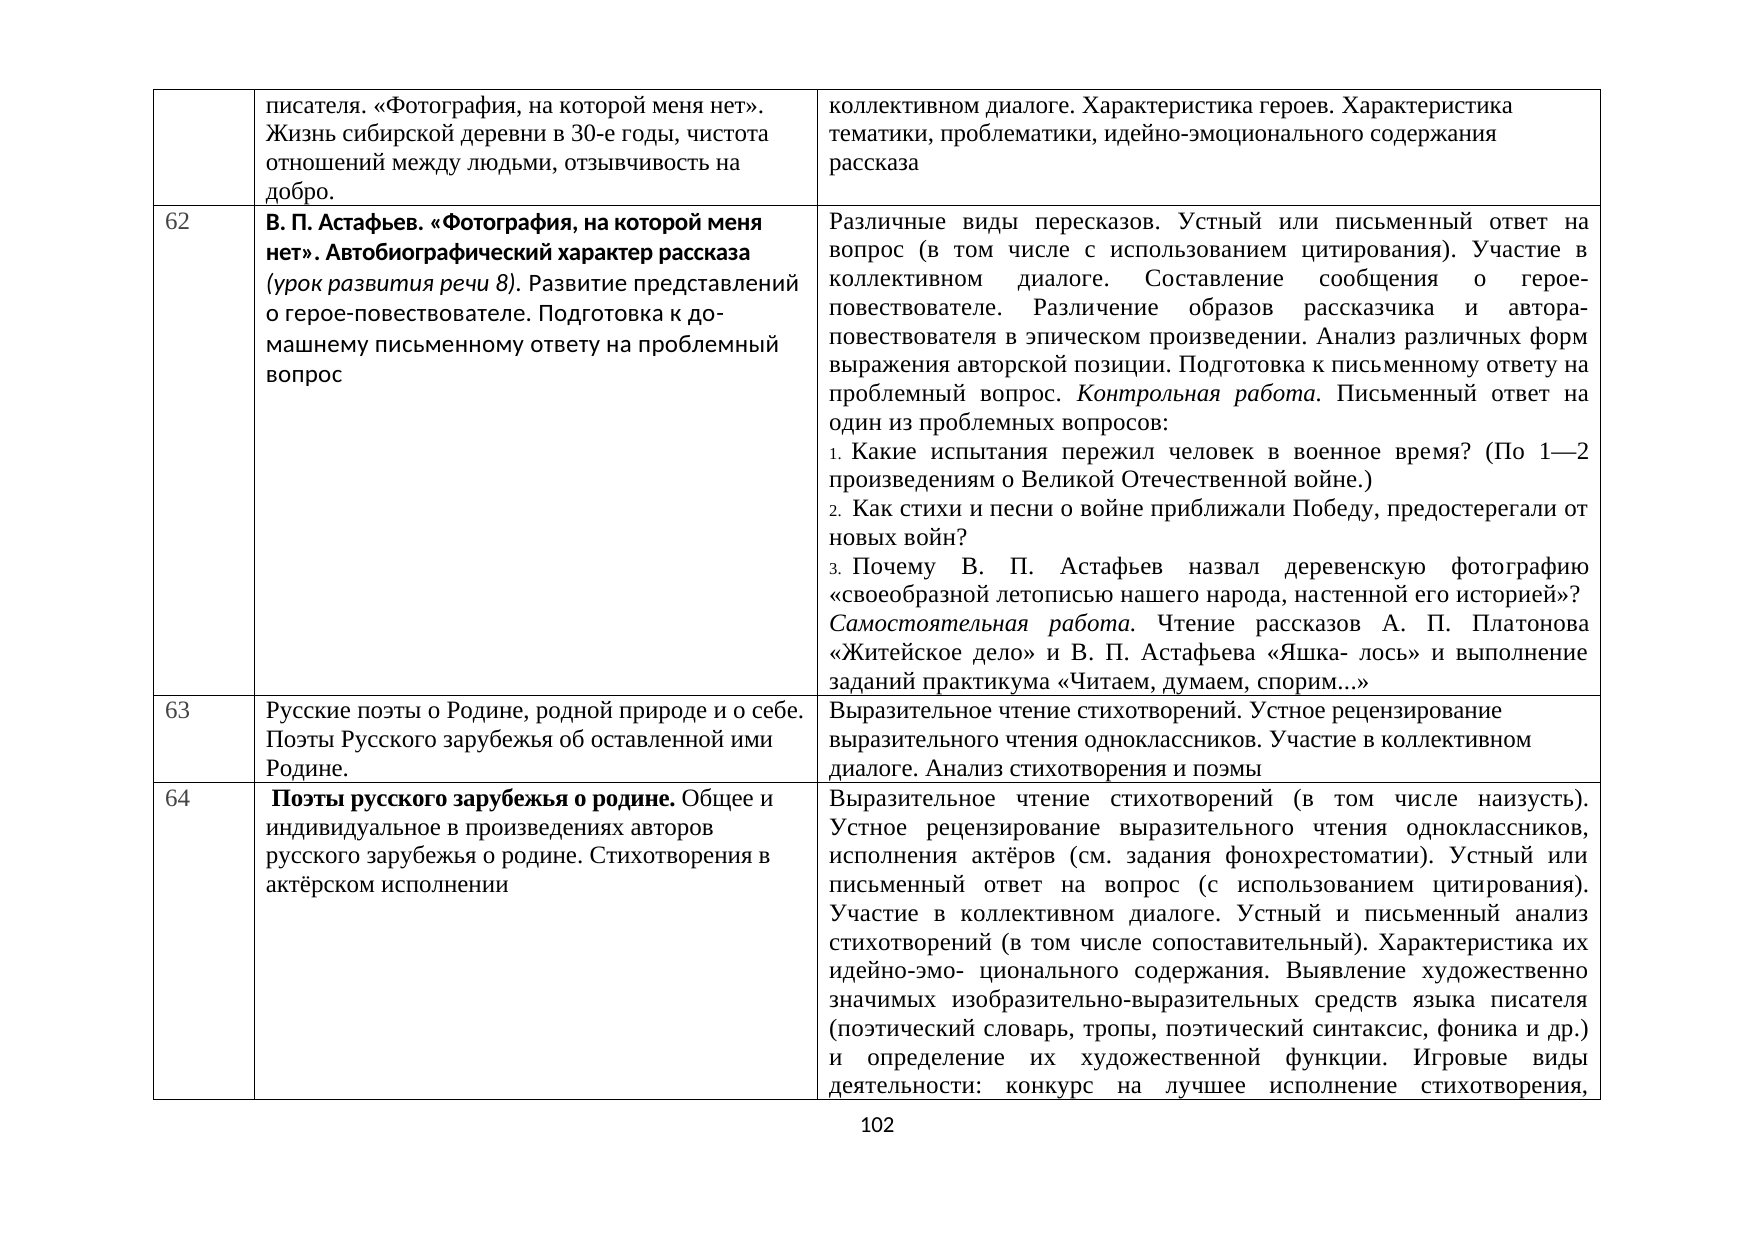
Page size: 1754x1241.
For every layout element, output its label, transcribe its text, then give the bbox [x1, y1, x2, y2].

table_cell 62 [154, 206, 254, 694]
table_cell 63 [154, 696, 254, 782]
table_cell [255, 90, 817, 205]
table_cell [818, 90, 1600, 205]
table_cell 61 [154, 90, 254, 205]
table_cell Выразительное чтение стихотворений. Устное рецензирование выразительного чтения одноклассников. Участие в коллективном диалоге. Анализ стихотворения и поэмы [818, 696, 1600, 782]
table_cell 64 [154, 783, 254, 1099]
table_cell В. П. Астафьев. «Фотография, на которой меня нет». Автобиографический характер рассказа (урок развития речи 8). Развитие представлений о герое-повествователе. Подготовка к домашнему письменному ответу на проблемный вопрос [255, 206, 817, 694]
table_cell Русские поэты о Родине, родной природе и о себе. Поэты Русского зарубежья об оставленной ими Родине. [255, 696, 817, 782]
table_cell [255, 783, 817, 1099]
table_cell Различные виды пересказов. Устный или письменный ответ на вопрос (в том числе с использованием цитирования). Участие в коллективном диалоге. Составление сообщения о герое-повествователе. Различение образов рассказчика и автора-повествователя в эпическом произведении. Анализ различных форм выражения авторской позиции. Подготовка к письменному ответу на проблемный вопрос. Контрольная работа. Письменный ответ на один из проблемных вопросов: Какие испытания пережил человек в военное время? (По 1—2 произведениям о Великой Отечественной войне.) Как стихи и песни о войне приближали Победу, предостерегали от новых войн? Почему В. П. Астафьев назвал деревенскую фотографию «своеобразной летописью нашего народа, настенной его историей»? Самостоятельная работа. Чтение рассказов А. П. Платонова «Житейское дело» и В. П. Астафьева «Яшка- лось» и выполнение заданий практикума «Читаем, думаем, спорим...» [818, 206, 1600, 694]
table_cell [818, 783, 1600, 1099]
